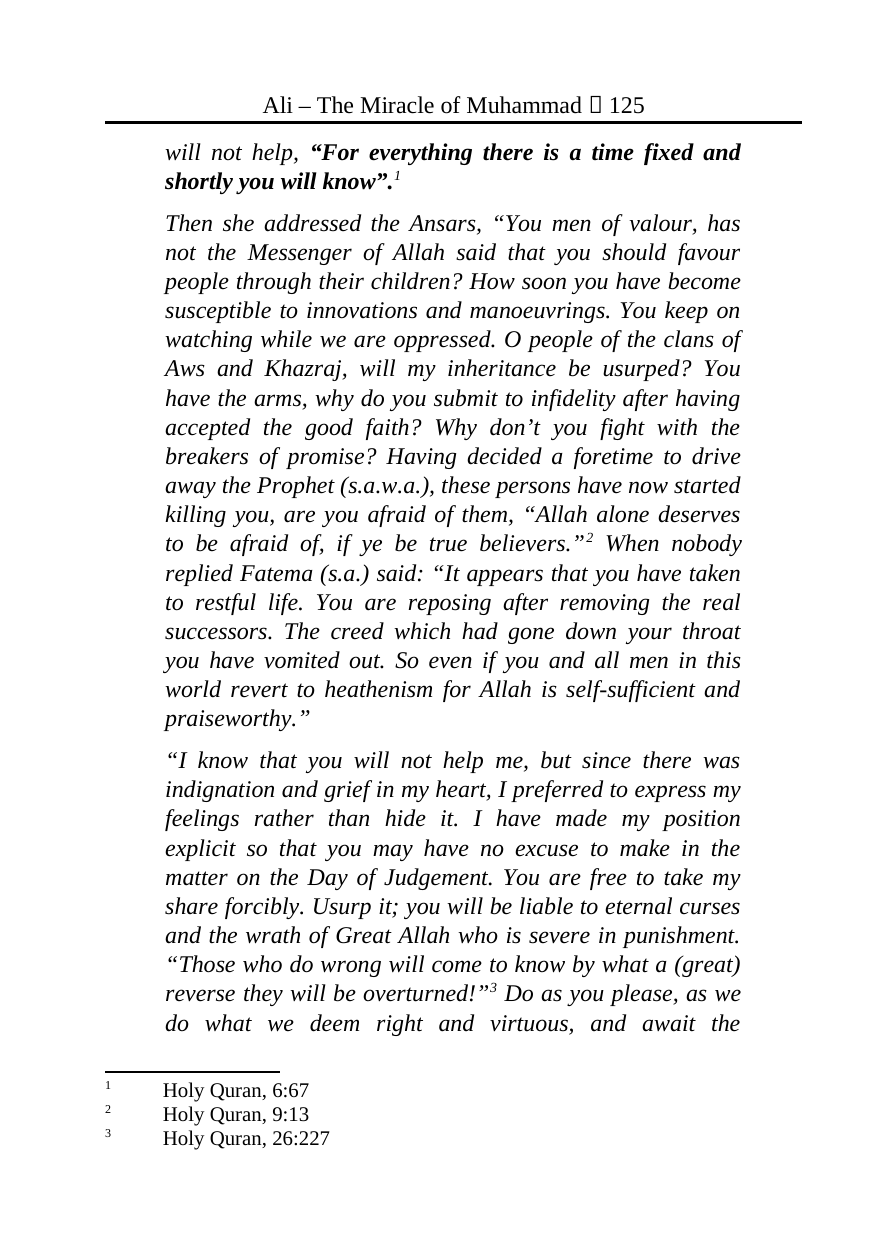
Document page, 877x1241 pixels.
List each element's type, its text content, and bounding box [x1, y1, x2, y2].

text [165, 137, 742, 195]
text Then she addressed the Ansars, “You men of valour, has not the Messenger of Allah said that you should favour people through their children? How soon you have become susceptible to innovations and manoeuvrings. You keep on watching while we are oppressed. O people of the clans of Aws and Khazraj, will my inheritance be usurped? You have the arms, why do you submit to infidelity after having accepted the good faith? Why don’t you fight with the breakers of promise? Having decided a foretime to drive away the Prophet (s.a.w.a.), these persons have now started killing you, are you afraid of them, “Allah alone deserves to be afraid of, if ye be true believers.” When nobody replied Fatema (s.a.) said: “It appears that you have taken to restful life. You are reposing after removing the real successors. The creed which had gone down your throat you have vomited out. So even if you and all men in this world revert to heathenism for Allah is self-sufficient and praiseworthy.” [165, 208, 742, 733]
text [165, 745, 742, 1037]
